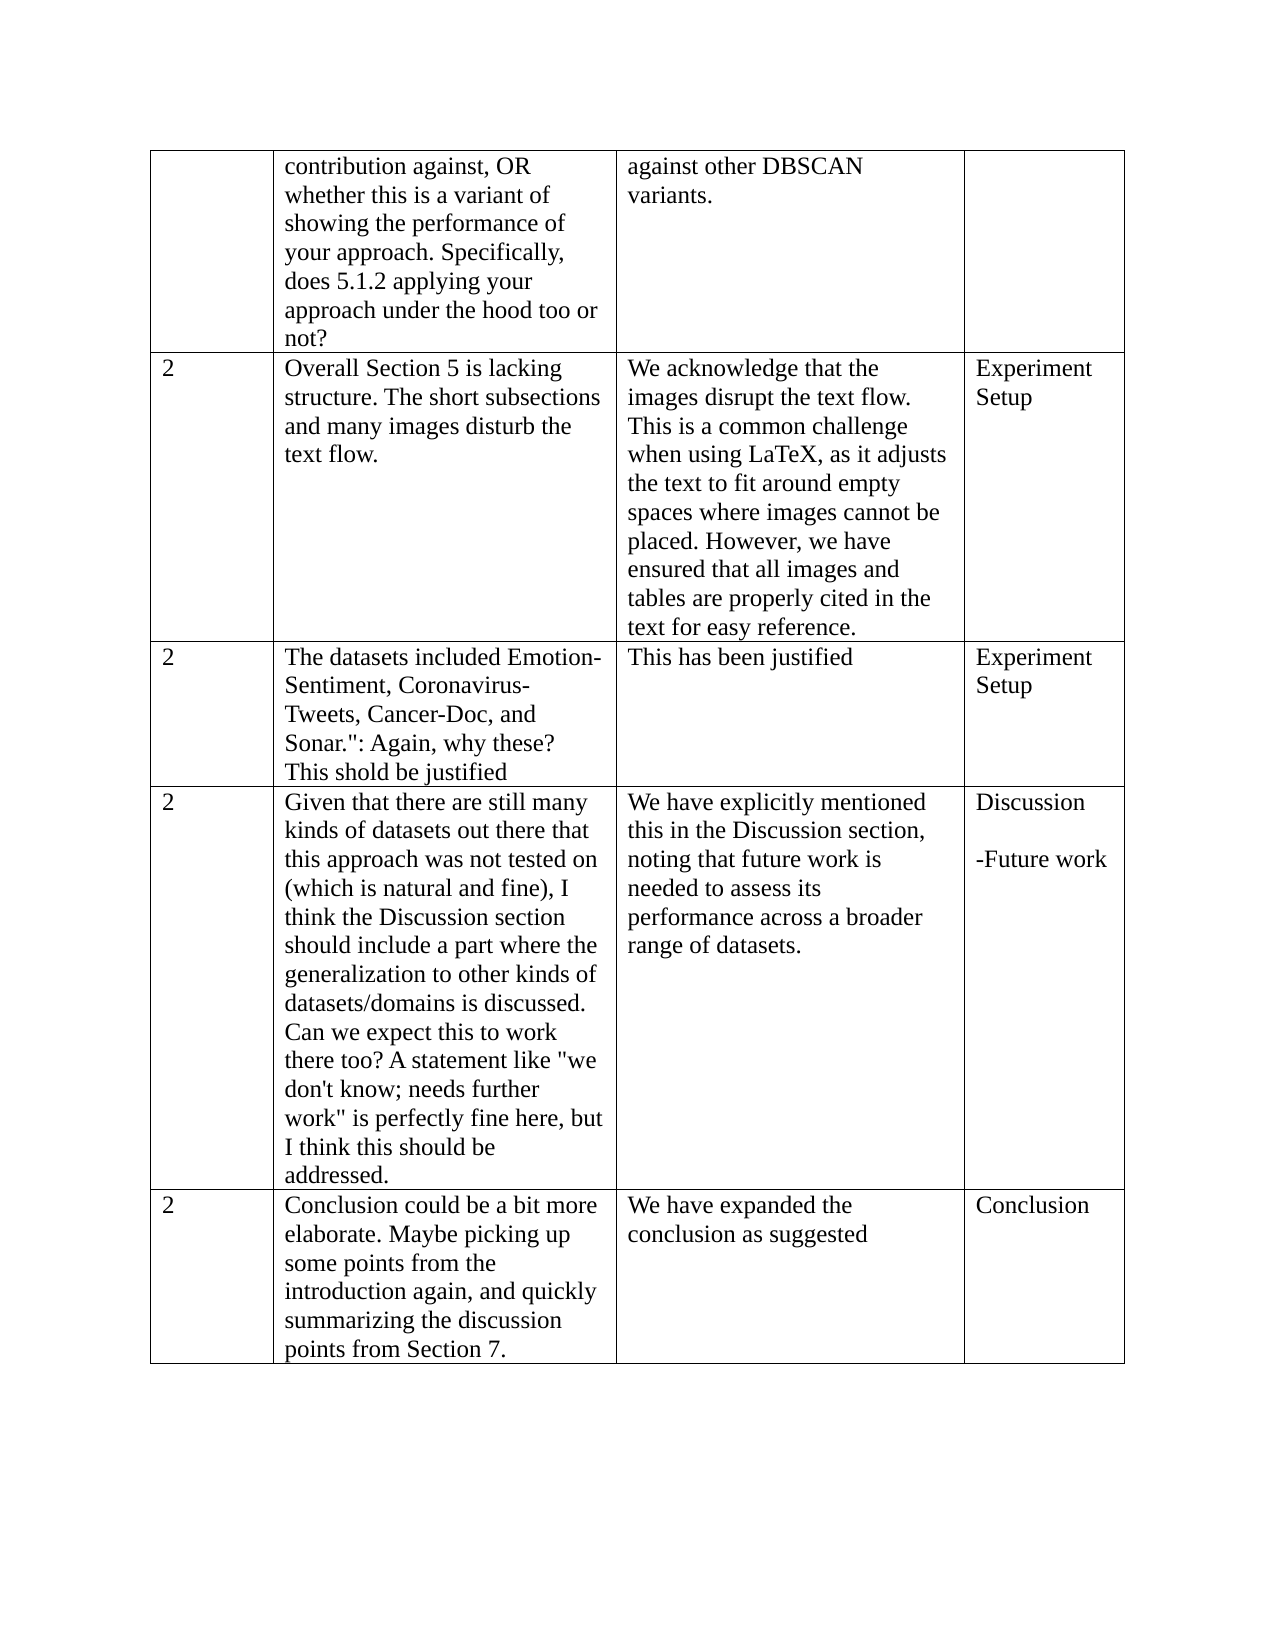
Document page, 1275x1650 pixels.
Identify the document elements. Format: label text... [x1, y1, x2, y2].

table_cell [965, 151, 1124, 352]
table_cell 2 [151, 151, 273, 352]
table_cell Overall Section 5 is lacking structure. The short subsections and many images disturb the text flow. [274, 353, 616, 641]
table_cell 2 [151, 1190, 273, 1363]
table_cell Conclusion could be a bit more elaborate. Maybe picking up some points from the introduction again, and quickly summarizing the discussion points from Section 7. [274, 1190, 616, 1363]
table_cell Conclusion [965, 1190, 1124, 1363]
table_cell Experiment Setup [965, 642, 1124, 786]
table_cell Given that there are still many kinds of datasets out there that this approach was not tested on (which is natural and fine), I think the Discussion section should include a part where the generalization to other kinds of datasets/domains is discussed. Can we expect this to work there too? A statement like "we don't know; needs further work" is perfectly fine here, but I think this should be addressed. [274, 787, 616, 1189]
table_cell We have explicitly mentioned this in the Discussion section, noting that future work is needed to assess its performance across a broader range of datasets. [617, 787, 964, 1189]
table_cell We acknowledge that the images disrupt the text flow. This is a common challenge when using LaTeX, as it adjusts the text to fit around empty spaces where images cannot be placed. However, we have ensured that all images and tables are properly cited in the text for easy reference. [617, 353, 964, 641]
table_cell 2 [151, 353, 273, 641]
table_cell We have expanded the conclusion as suggested [617, 1190, 964, 1363]
table_cell 2 [151, 787, 273, 1189]
table_cell The datasets included Emotion-Sentiment, Coronavirus-Tweets, Cancer-Doc, and Sonar.": Again, why these? This shold be justified [274, 642, 616, 786]
table_cell 2 [151, 642, 273, 786]
table_cell Discussion -Future work [965, 787, 1124, 1189]
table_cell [274, 151, 616, 352]
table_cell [617, 151, 964, 352]
table_cell Experiment Setup [965, 353, 1124, 641]
table_cell This has been justified [617, 642, 964, 786]
